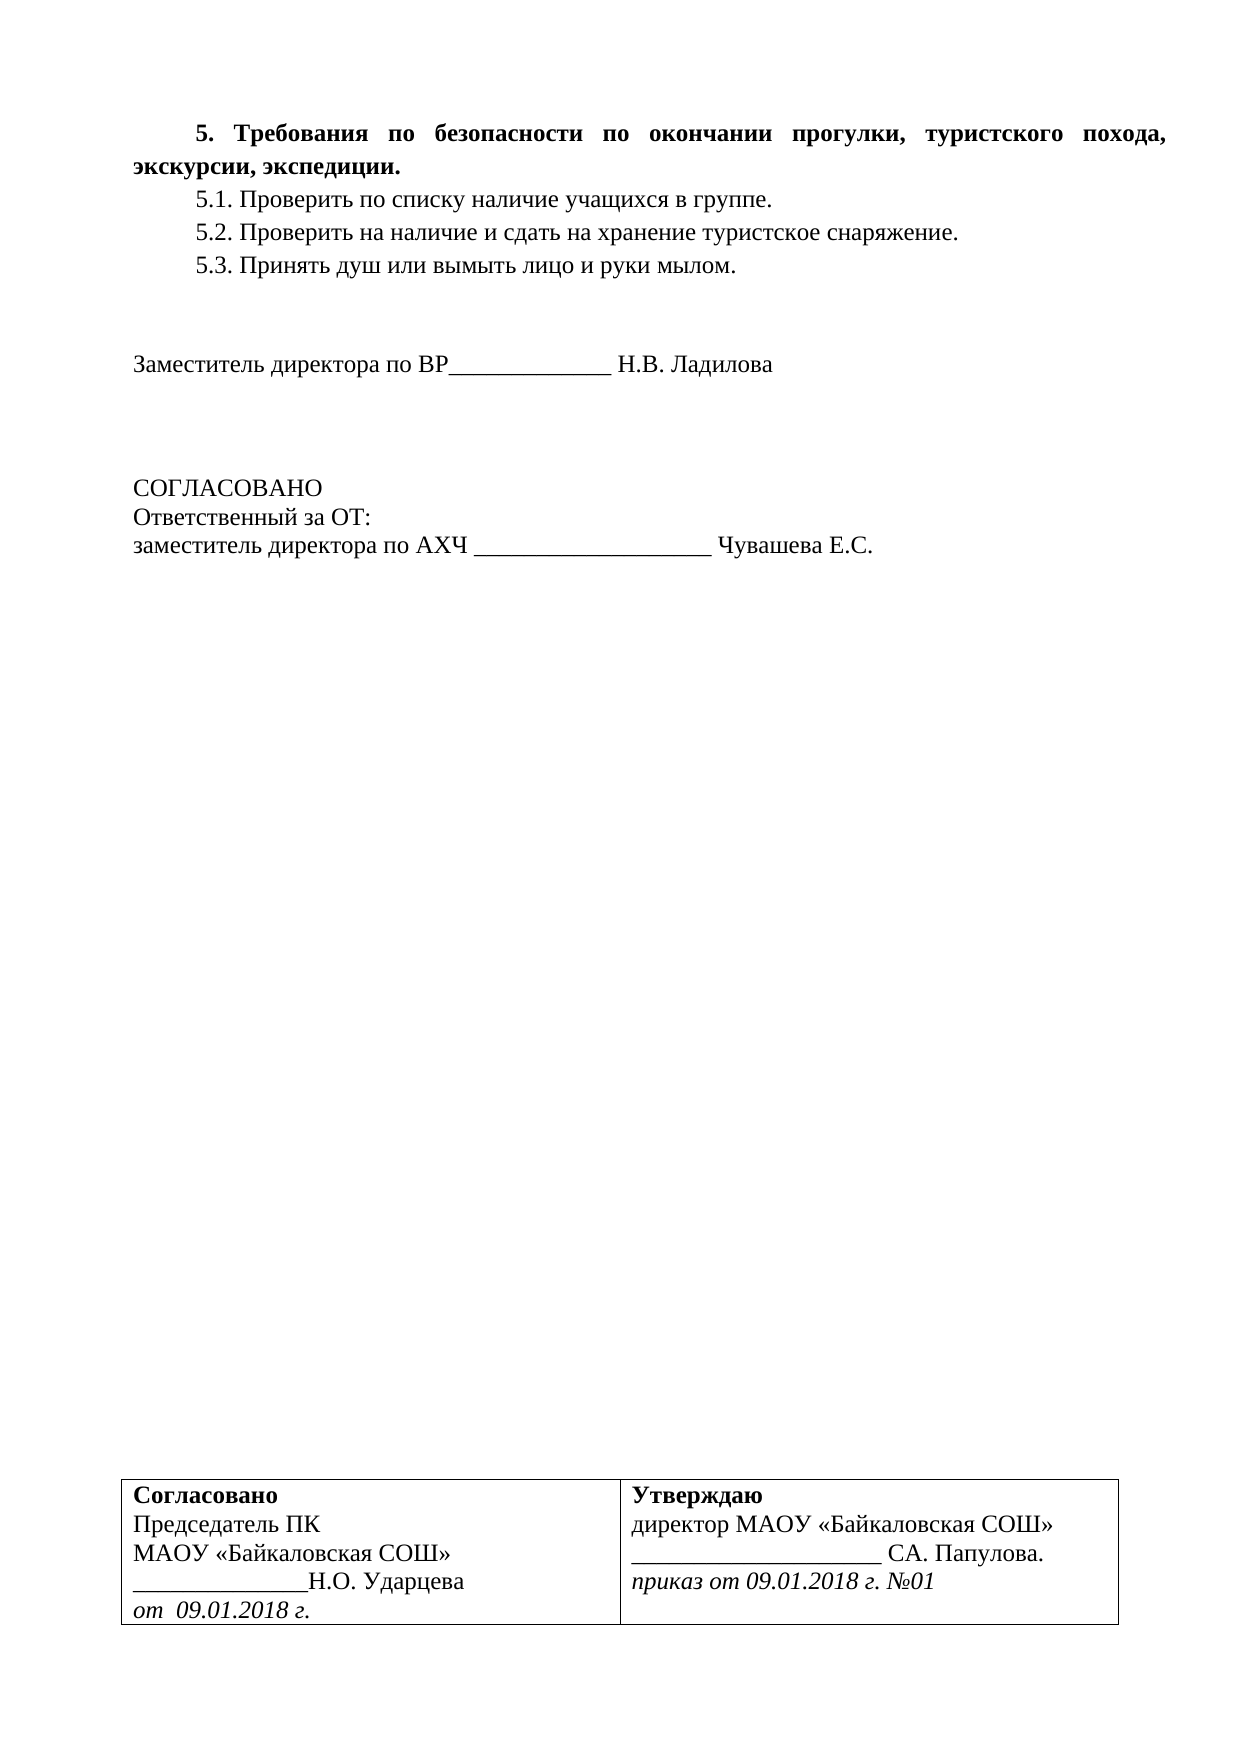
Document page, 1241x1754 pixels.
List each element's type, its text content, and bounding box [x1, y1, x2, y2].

text Заместитель директора по ВР_____________ Н.В. Ладилова [133, 349, 1167, 378]
text заместитель директора по АХЧ ___________________ Чувашева Е.С. [133, 530, 1167, 559]
text 5.3. Принять душ или вымыть лицо и руки мылом. [133, 250, 1167, 279]
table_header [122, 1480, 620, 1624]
text 5.1. Проверить по списку наличие учащихся в группе. [133, 184, 1167, 213]
text 5.2. Проверить на наличие и сдать на хранение туристское снаряжение. [133, 217, 1167, 246]
text 5. Требования по безопасности по окончании прогулки, туристского похода, экскурсии, экспедиции. [133, 118, 1167, 180]
text СОГЛАСОВАНО [133, 473, 1167, 502]
text Ответственный за ОТ: [133, 502, 1167, 530]
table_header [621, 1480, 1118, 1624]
